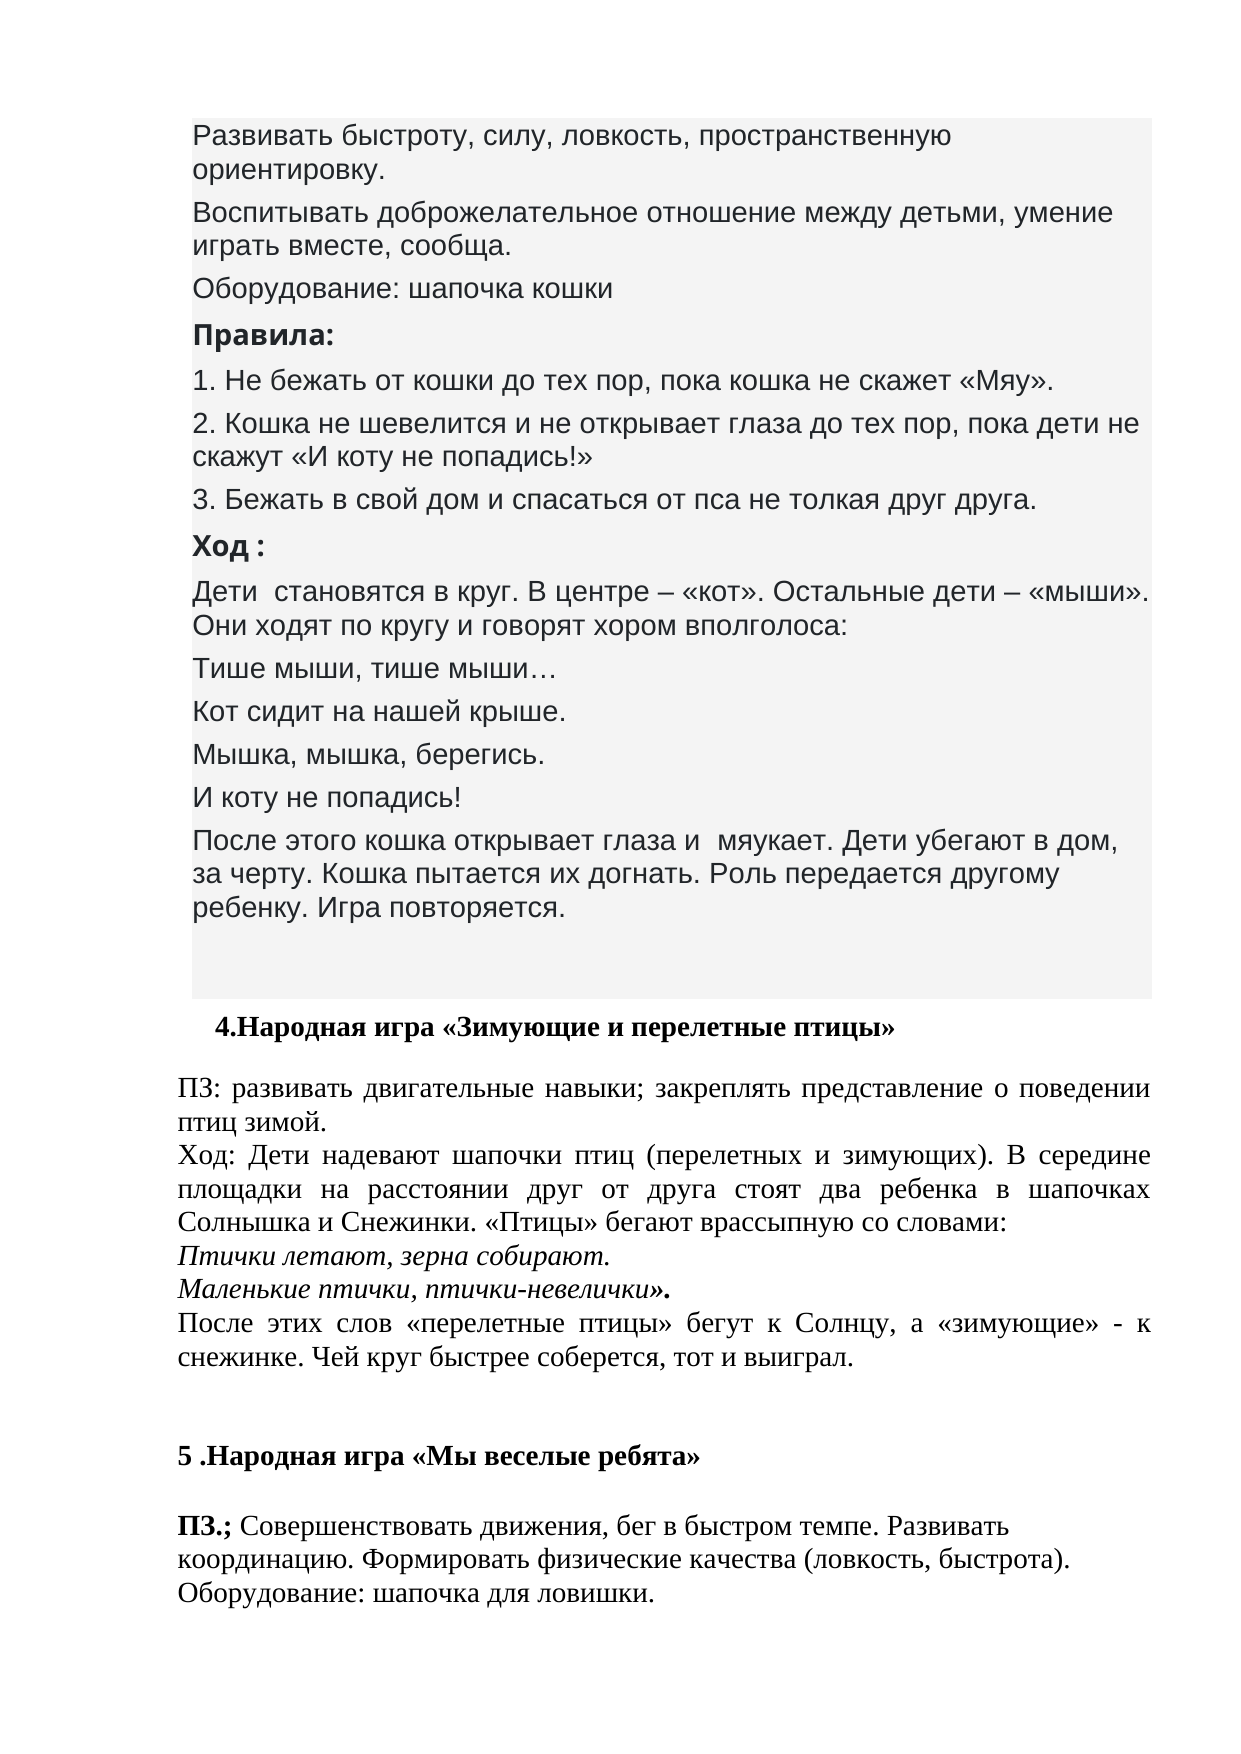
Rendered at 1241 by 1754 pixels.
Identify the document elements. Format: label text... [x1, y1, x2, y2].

text 4.Народная игра «Зимующие и перелетные птицы» [215, 1009, 1152, 1042]
text Развивать быстроту, силу, ловкость, пространственную ориентировку. [192, 118, 1152, 185]
text Воспитывать доброжелательное отношение между детьми, умение играть вместе, сообща. [192, 194, 1152, 262]
text Ход: Дети надевают шапочки птиц (перелетных и зимующих). В середине площадки на расстоянии друг от друга стоят два ребенка в шапочках Солнышка и Снежинки. «Птицы» бегают врассыпную со словами: [177, 1137, 1152, 1238]
text ПЗ: развивать двигательные навыки; закреплять представление о поведении птиц зимой. [177, 1070, 1152, 1137]
text После этих слов «перелетные птицы» бегут к Солнцу, а «зимующие» - к снежинке. Чей круг быстрее соберется, тот и выиграл. [177, 1305, 1152, 1372]
text 2. Кошка не шевелится и не открывает глаза до тех пор, пока дети не скажут «И коту не попадись!» [192, 406, 1152, 473]
text Маленькие птички, птички-невелички». [177, 1272, 1152, 1305]
text После этого кошка открывает глаза и мяукает. Дети убегают в дом, за черту. Кошка пытается их догнать. Роль передается другому ребенку. Игра повторяется. [192, 822, 1152, 923]
text Кот сидит на нашей крыше. [192, 694, 1152, 727]
text Дети становятся в круг. В центре – «кот». Остальные дети – «мыши». Они ходят по кругу и говорят хором вполголоса: [192, 574, 1152, 641]
text И коту не попадись! [192, 779, 1152, 813]
text 5 .Народная игра «Мы веселые ребята» [177, 1438, 1152, 1472]
text Оборудование: шапочка кошки [192, 271, 1152, 304]
text Правила: [192, 314, 1152, 354]
text 1. Не бежать от кошки до тех пор, пока кошка не скажет «Мяу». [192, 363, 1152, 397]
text ПЗ.; Совершенствовать движения, бег в быстром темпе. Развивать координацию. Формировать физические качества (ловкость, быстрота). [177, 1508, 1152, 1575]
text Ход : [192, 525, 1152, 565]
text Птички летают, зерна собирают. [177, 1238, 1152, 1272]
text Тише мыши, тише мыши… [192, 651, 1152, 684]
text Мышка, мышка, берегись. [192, 737, 1152, 770]
text Оборудование: шапочка для ловишки. [177, 1575, 1152, 1608]
text 3. Бежать в свой дом и спасаться от пса не толкая друг друга. [192, 482, 1152, 516]
